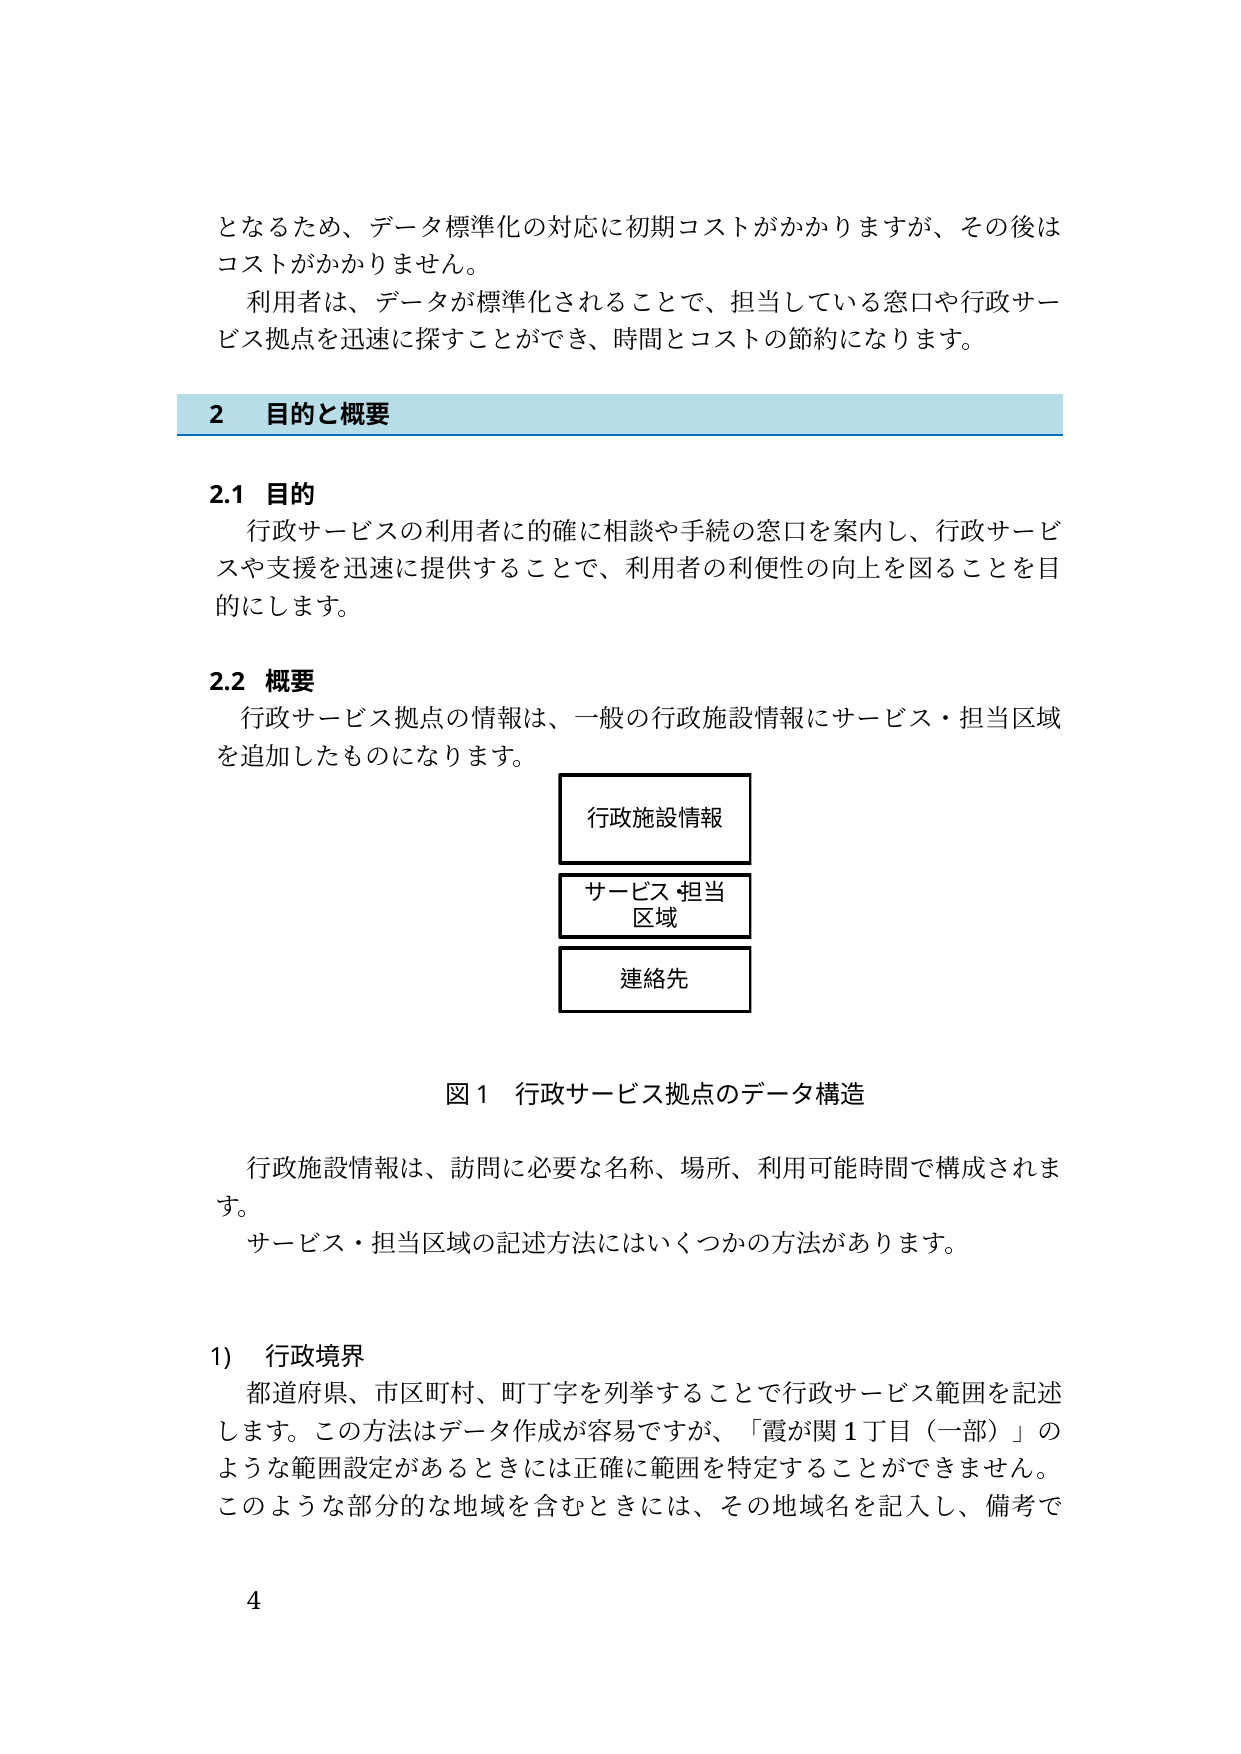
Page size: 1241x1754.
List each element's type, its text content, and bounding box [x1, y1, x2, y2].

text 行政施設情報は、訪問に必要な名称、場所、利用可能時間で構成されます。 [215, 1148, 1063, 1223]
text 利用者は、データが標準化されることで、担当している窓口や行政サービス拠点を迅速に探すことができ、時間とコストの節約になります。 [215, 282, 1063, 357]
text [215, 207, 1063, 282]
subtitle 概要 [177, 661, 1063, 698]
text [215, 1373, 1063, 1523]
subtitle 行政境界 [177, 1336, 1063, 1373]
text 行政サービスの利用者に的確に相談や手続の窓口を案内し、行政サービスや支援を迅速に提供することで、利用者の利便性の向上を図ることを目的にします。 [215, 511, 1063, 623]
text 図 1 行政サービス拠点のデータ構造 [215, 1073, 1063, 1111]
subtitle 目的と概要 [177, 394, 1063, 434]
subtitle 目的 [177, 473, 1063, 511]
text サービス・担当区域の記述方法にはいくつかの方法があります。 [215, 1223, 1063, 1261]
text 行政サービス拠点の情報は、一般の行政施設情報にサービス・担当区域を追加したものになります。 [215, 698, 1063, 773]
